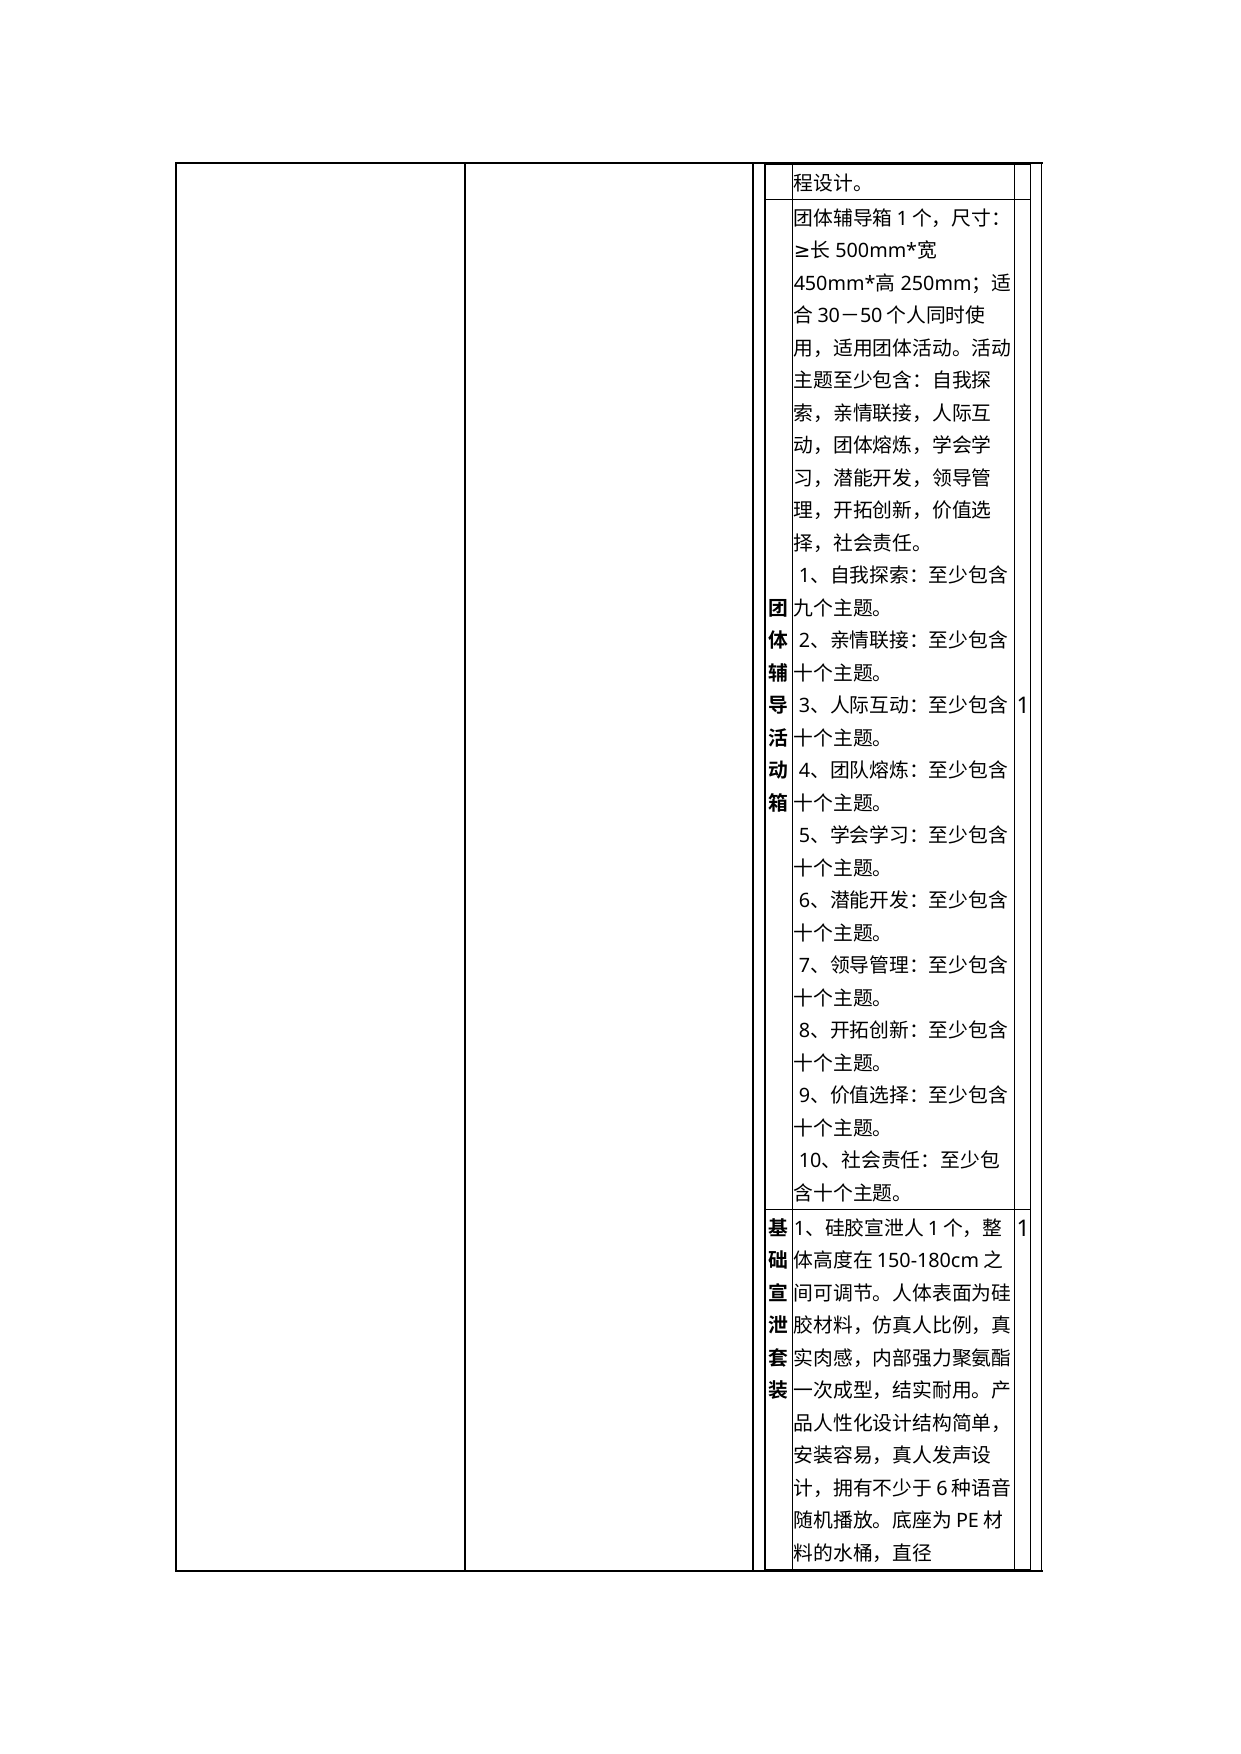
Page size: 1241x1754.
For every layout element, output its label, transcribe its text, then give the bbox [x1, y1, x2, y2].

table_cell [793, 200, 1014, 1209]
table_cell [1015, 200, 1030, 1209]
table_cell [1015, 165, 1030, 199]
table_cell [766, 1210, 792, 1569]
table_cell 1 [177, 164, 464, 1570]
table_cell [1015, 1210, 1030, 1569]
table_cell [793, 165, 1014, 199]
table_cell [1031, 164, 1041, 1570]
table_cell [793, 1210, 1014, 1569]
table_cell [754, 164, 764, 1570]
table_cell [466, 164, 752, 1570]
table_cell [766, 165, 792, 199]
table_cell [766, 200, 792, 1209]
